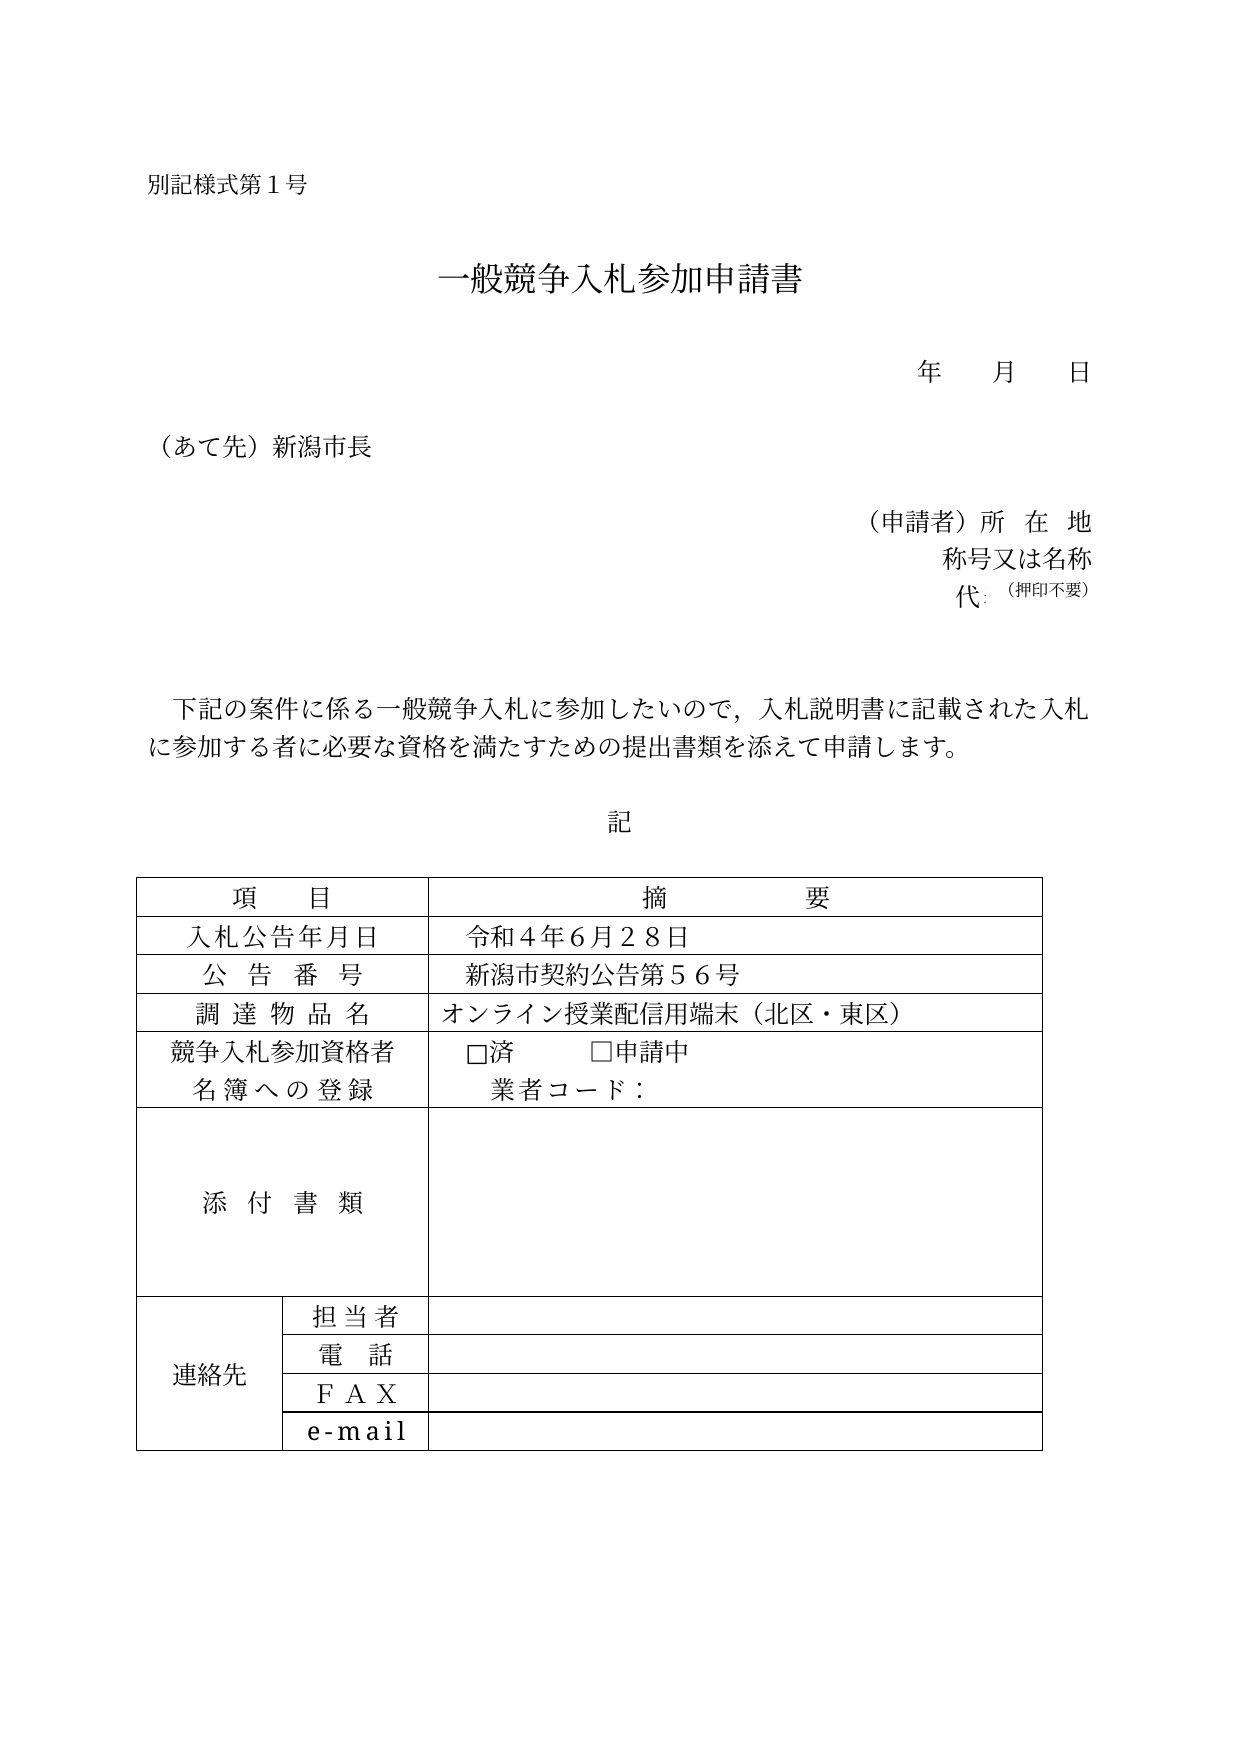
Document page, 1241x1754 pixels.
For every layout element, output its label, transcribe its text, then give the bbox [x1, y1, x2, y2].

text 年 月 日 [148, 352, 1092, 389]
text 代表者氏名 [148, 577, 986, 614]
table_cell 公告番号 [137, 955, 428, 993]
text 下記の案件に係る一般競争入札に参加したいので，入札説明書に記載された入札に参加する者に必要な資格を満たすための提出書類を添えて申請します。 [148, 689, 1092, 764]
table_cell 新潟市契約公告第５６号 [429, 955, 1042, 993]
table_cell 入札公告年月日 [137, 917, 428, 954]
text 一般競争入札参加申請書 [148, 239, 1092, 314]
table_cell ＦＡＸ [283, 1374, 428, 1411]
table_cell [429, 1374, 1042, 1411]
text （申請者）所在地 [148, 502, 1092, 539]
table_cell □済 □申請中 業者コード： [429, 1032, 1042, 1107]
table_cell [429, 1297, 1042, 1334]
table_cell [429, 1413, 1042, 1450]
text 記 [148, 802, 1092, 839]
table_cell [429, 1335, 1042, 1373]
table_cell 連絡先 [137, 1297, 282, 1450]
table_cell 調達物品名 [137, 994, 428, 1031]
table_cell オンライン授業配信用端末（北区・東区） [429, 994, 1042, 1031]
text （あて先）新潟市長 [148, 427, 1092, 464]
table_cell e-mail [283, 1413, 428, 1450]
table_cell 添付書類 [137, 1108, 428, 1296]
table_cell [429, 1108, 1042, 1296]
table_cell 電話 [283, 1335, 428, 1373]
text 称号又は名称 [148, 539, 1092, 577]
table_header 摘要 [429, 878, 1042, 916]
text 別記様式第１号 [148, 164, 1092, 202]
table_cell 令和４年６月２８日 [429, 917, 1042, 954]
table_header 項目 [137, 878, 428, 916]
table_cell 競争入札参加資格者 名簿への登録 [137, 1032, 428, 1107]
table_cell 担当者 [283, 1297, 428, 1334]
